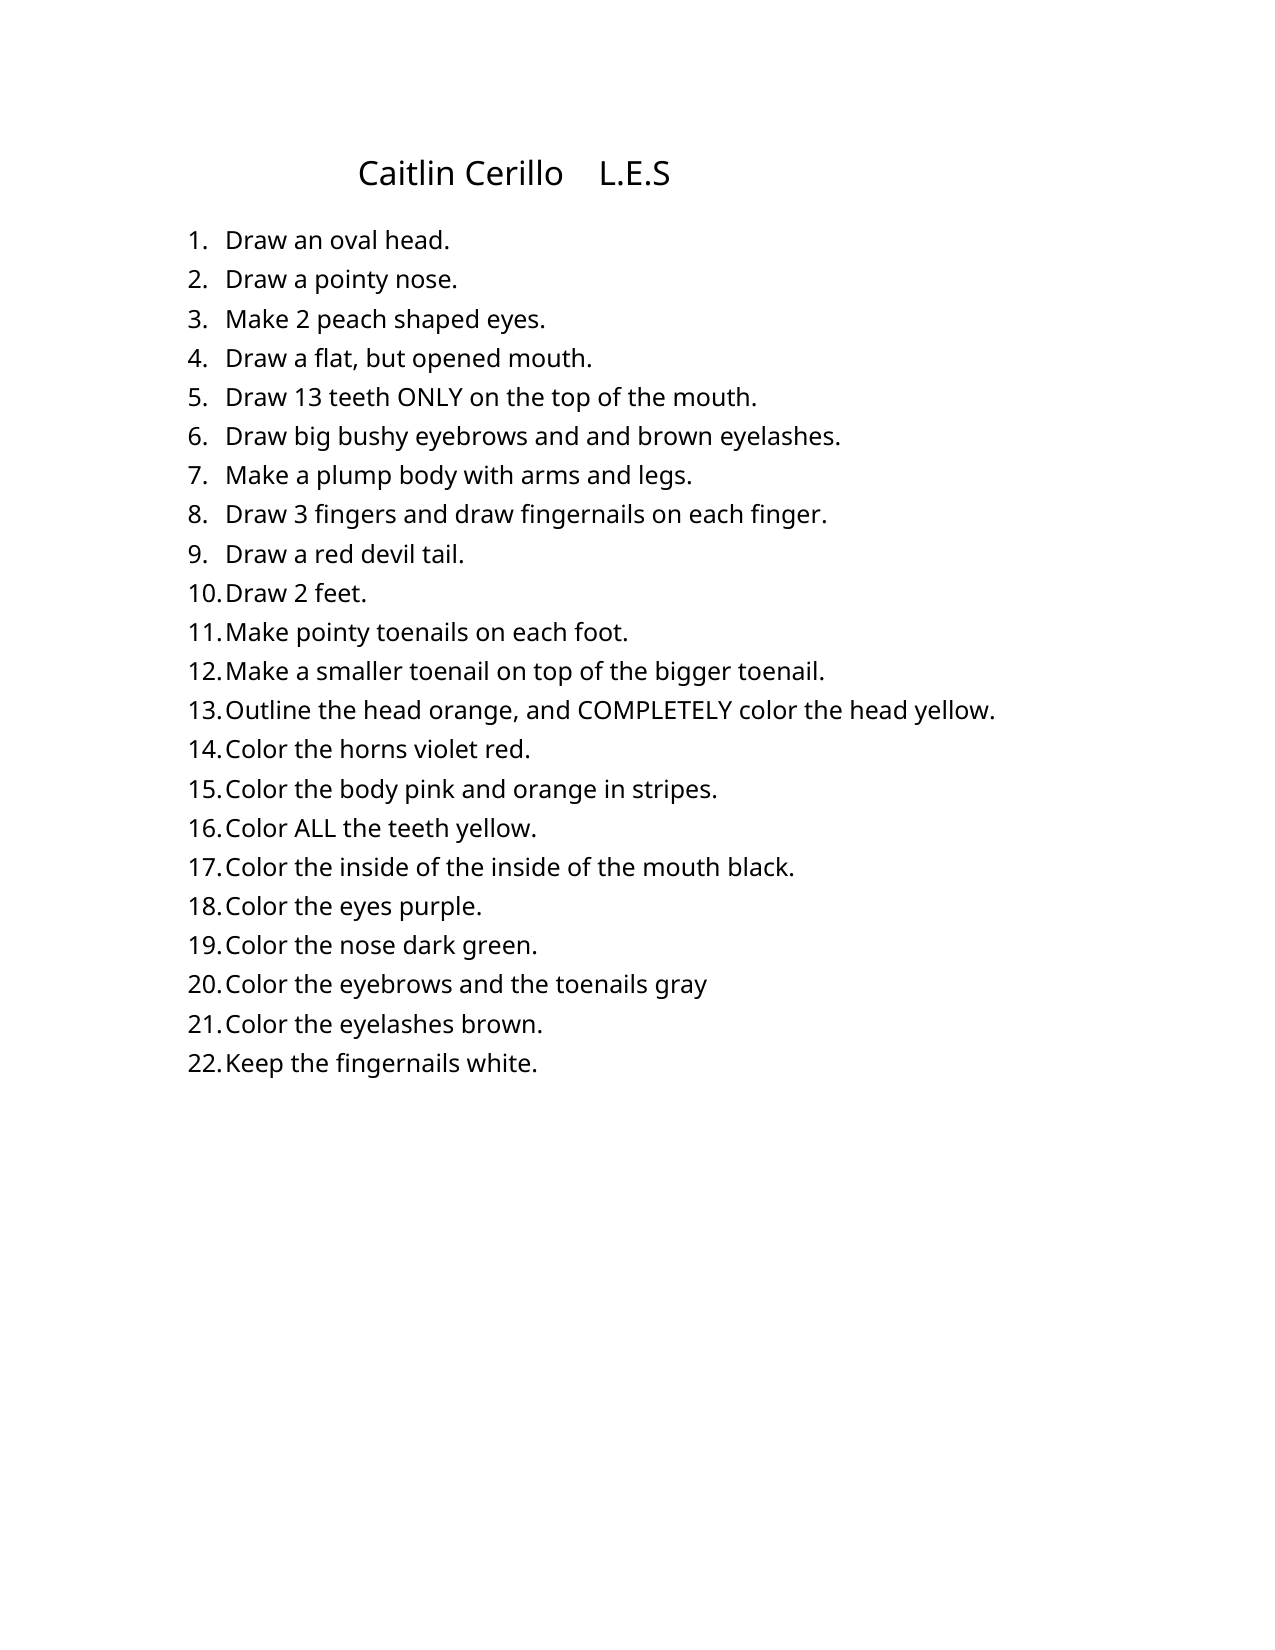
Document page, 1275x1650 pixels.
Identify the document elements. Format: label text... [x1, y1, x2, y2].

list Color the nose dark green. [187, 928, 1125, 962]
list Make a smaller toenail on top of the bigger toenail. [187, 654, 1125, 688]
list Color the eyebrows and the toenails gray [187, 967, 1125, 1001]
list Make a plump body with arms and legs. [187, 458, 1125, 492]
list Draw a flat, but opened mouth. [187, 341, 1125, 374]
list Draw a red devil tail. [187, 536, 1125, 570]
list Draw 13 teeth ONLY on the top of the mouth. [187, 380, 1125, 414]
list Keep the fingernails white. [187, 1046, 1125, 1079]
list Make pointy toenails on each foot. [187, 615, 1125, 649]
list Draw big bushy eyebrows and and brown eyelashes. [187, 419, 1125, 453]
list Color the eyelashes brown. [187, 1006, 1125, 1040]
list Draw 3 fingers and draw fingernails on each finger. [187, 497, 1125, 531]
list Color the body pink and orange in stripes. [187, 771, 1125, 805]
list Color the inside of the inside of the mouth black. [187, 850, 1125, 884]
list Outline the head orange, and COMPLETELY color the head yellow. [187, 693, 1125, 727]
text Caitlin Cerillo L.E.S [150, 150, 1125, 195]
list Draw an oval head. [187, 223, 1125, 257]
list Draw 2 feet. [187, 576, 1125, 609]
list Color the horns violet red. [187, 732, 1125, 766]
list Make 2 peach shaped eyes. [187, 301, 1125, 335]
list Draw a pointy nose. [187, 262, 1125, 296]
list Color ALL the teeth yellow. [187, 811, 1125, 844]
list Color the eyes purple. [187, 889, 1125, 923]
